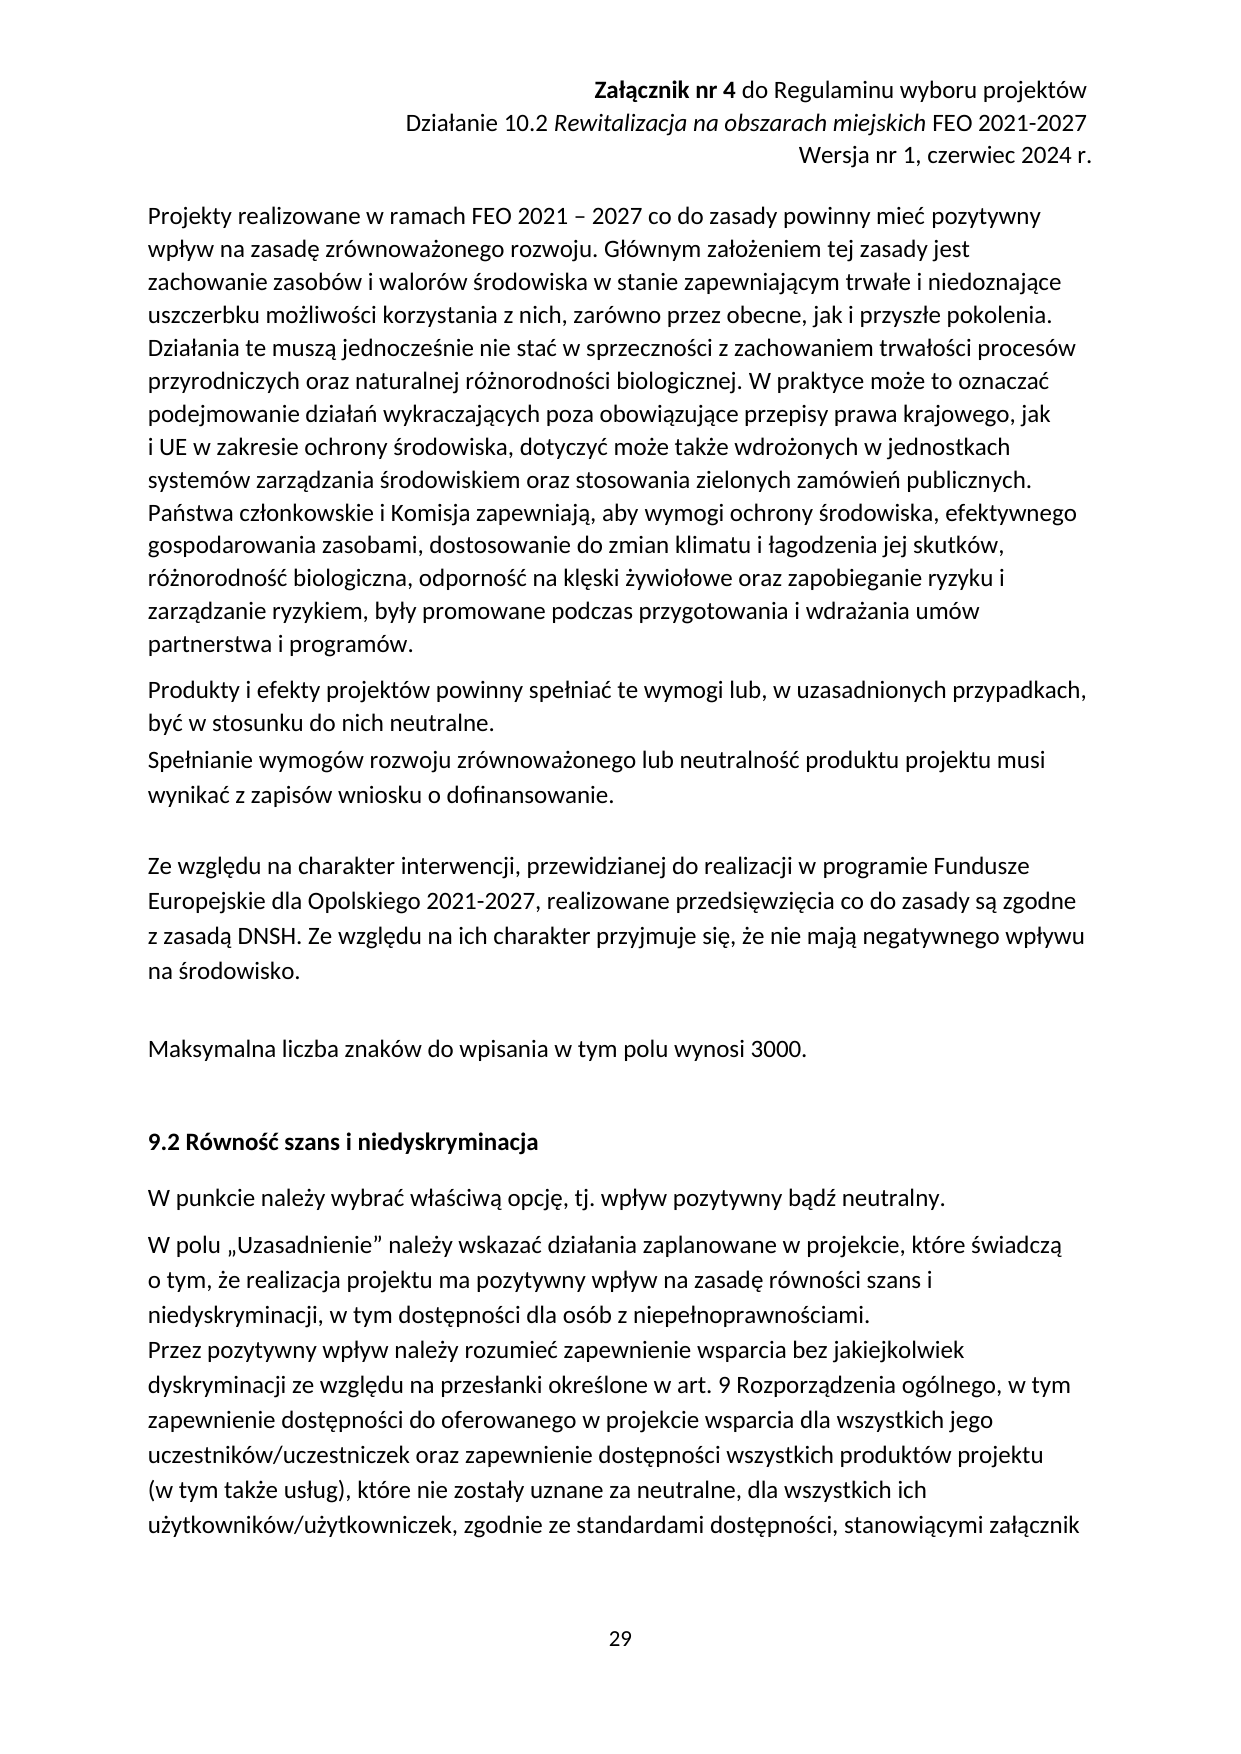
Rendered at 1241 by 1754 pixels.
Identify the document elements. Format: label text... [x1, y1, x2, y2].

text W polu „Uzasadnienie” należy wskazać działania zaplanowane w projekcie, które świadczą o tym, że realizacja projektu ma pozytywny wpływ na zasadę równości szans i niedyskryminacji, w tym dostępności dla osób z niepełnoprawnościami. [148, 1229, 1093, 1330]
text W punkcie należy wybrać właściwą opcję, tj. wpływ pozytywny bądź neutralny. [148, 1182, 1093, 1212]
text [148, 1334, 1093, 1540]
subtitle 9.2 Równość szans i niedyskryminacja [148, 1126, 1093, 1157]
text Maksymalna liczba znaków do wpisania w tym polu wynosi 3000. [148, 1033, 1093, 1064]
text Spełnianie wymogów rozwoju zrównoważonego lub neutralność produktu projektu musi wynikać z zapisów wniosku o dofinansowanie. [148, 744, 1093, 842]
text Produkty i efekty projektów powinny spełniać te wymogi lub, w uzasadnionych przypadkach, być w stosunku do nich neutralne. [148, 674, 1093, 737]
text Ze względu na charakter interwencji, przewidzianej do realizacji w programie Fundusze Europejskie dla Opolskiego 2021-2027, realizowane przedsięwzięcia co do zasady są zgodne z zasadą DNSH. Ze względu na ich charakter przyjmuje się, że nie mają negatywnego wpływu na środowisko. [148, 850, 1093, 985]
text Projekty realizowane w ramach FEO 2021 – 2027 co do zasady powinny mieć pozytywny wpływ na zasadę zrównoważonego rozwoju. Głównym założeniem tej zasady jest zachowanie zasobów i walorów środowiska w stanie zapewniającym trwałe i niedoznające uszczerbku możliwości korzystania z nich, zarówno przez obecne, jak i przyszłe pokolenia. Działania te muszą jednocześnie nie stać w sprzeczności z zachowaniem trwałości procesów przyrodniczych oraz naturalnej różnorodności biologicznej. W praktyce może to oznaczać podejmowanie działań wykraczających poza obowiązujące przepisy prawa krajowego, jak i UE w zakresie ochrony środowiska, dotyczyć może także wdrożonych w jednostkach systemów zarządzania środowiskiem oraz stosowania zielonych zamówień publicznych. Państwa członkowskie i Komisja zapewniają, aby wymogi ochrony środowiska, efektywnego gospodarowania zasobami, dostosowanie do zmian klimatu i łagodzenia jej skutków, różnorodność biologiczna, odporność na klęski żywiołowe oraz zapobieganie ryzyku i zarządzanie ryzykiem, były promowane podczas przygotowania i wdrażania umów partnerstwa i programów. [148, 201, 1093, 659]
